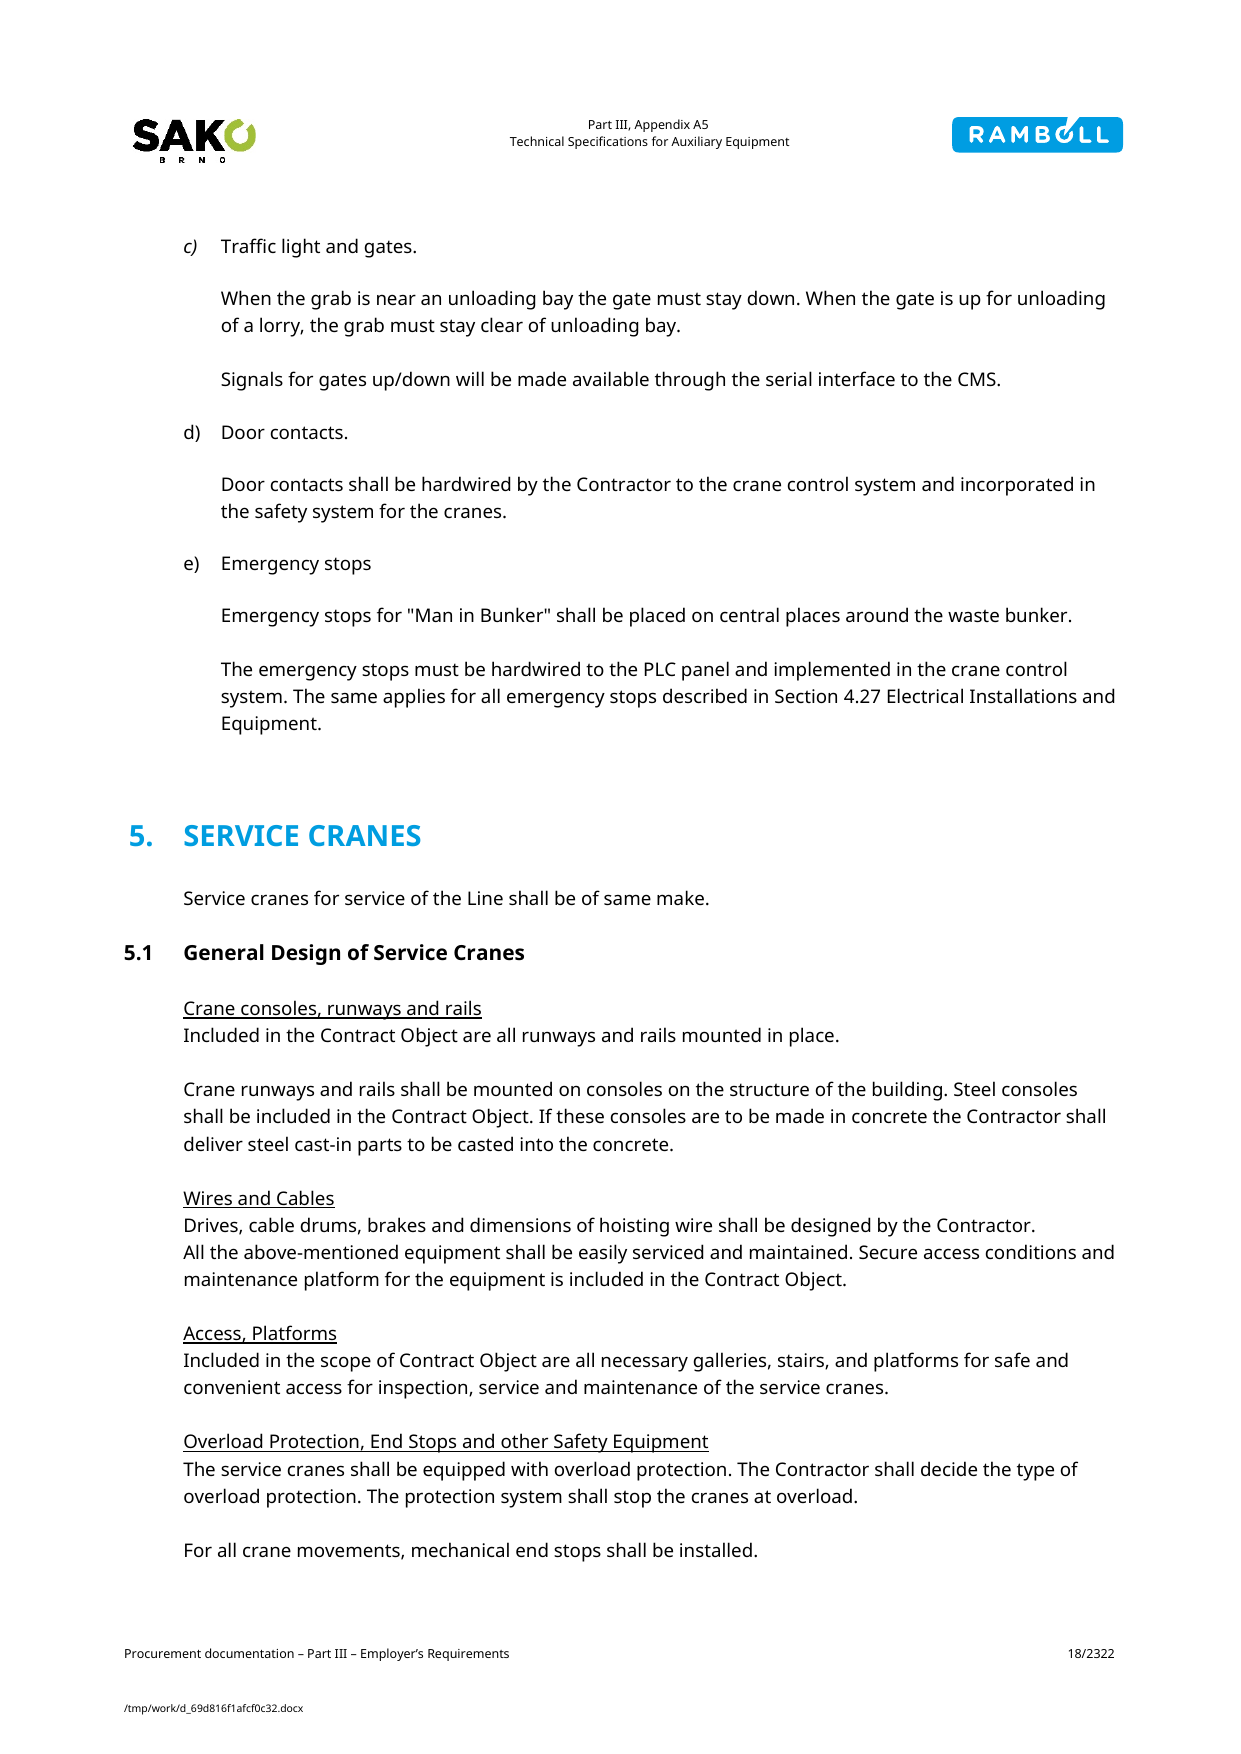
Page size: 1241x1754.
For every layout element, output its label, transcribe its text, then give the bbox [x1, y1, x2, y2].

list Door contacts. [183, 419, 1116, 445]
text Signals for gates up/down will be made available through the serial interface to the CMS. [221, 365, 1116, 392]
text Service cranes for service of the Line shall be of same make. [183, 884, 1116, 911]
text Access, Platforms [183, 1319, 1116, 1346]
text All the above-mentioned equipment shall be easily serviced and maintained. Secure access conditions and maintenance platform for the equipment is included in the Contract Object. [183, 1238, 1116, 1292]
text Crane consoles, runways and rails [183, 994, 1116, 1021]
text The service cranes shall be equipped with overload protection. The Contractor shall decide the type of overload protection. The protection system shall stop the cranes at overload. [183, 1454, 1116, 1508]
list Emergency stops [183, 551, 1116, 576]
subtitle Service Cranes [153, 815, 1116, 855]
text Wires and Cables [183, 1183, 1116, 1211]
text When the grab is near an unloading bay the gate must stay down. When the gate is up for unloading of a lorry, the grab must stay clear of unloading bay. [221, 284, 1116, 338]
text The emergency stops must be hardwired to the PLC panel and implemented in the crane control system. The same applies for all emergency stops described in Section 4.27 Electrical Installations and Equipment. [221, 655, 1116, 736]
text Crane runways and rails shall be mounted on consoles on the structure of the building. Steel consoles shall be included in the Contract Object. If these consoles are to be made in concrete the Contractor shall deliver steel cast-in parts to be casted into the concrete. [183, 1075, 1116, 1156]
text Overload Protection, End Stops and other Safety Equipment [183, 1427, 1116, 1454]
text For all crane movements, mechanical end stops shall be installed. [183, 1536, 1116, 1563]
text Included in the Contract Object are all runways and rails mounted in place. [183, 1021, 1116, 1048]
text Drives, cable drums, brakes and dimensions of hoisting wire shall be designed by the Contractor. [183, 1211, 1116, 1238]
text Included in the scope of Contract Object are all necessary galleries, stairs, and platforms for safe and convenient access for inspection, service and maintenance of the service cranes. [183, 1346, 1116, 1400]
list Traffic light and gates. [183, 234, 1116, 259]
subtitle General Design of Service Cranes [153, 938, 1116, 967]
text Emergency stops for "Man in Bunker" shall be placed on central places around the waste bunker. [221, 601, 1116, 628]
text Door contacts shall be hardwired by the Contractor to the crane control system and incorporated in the safety system for the cranes. [221, 469, 1116, 523]
picture [132, 119, 256, 163]
